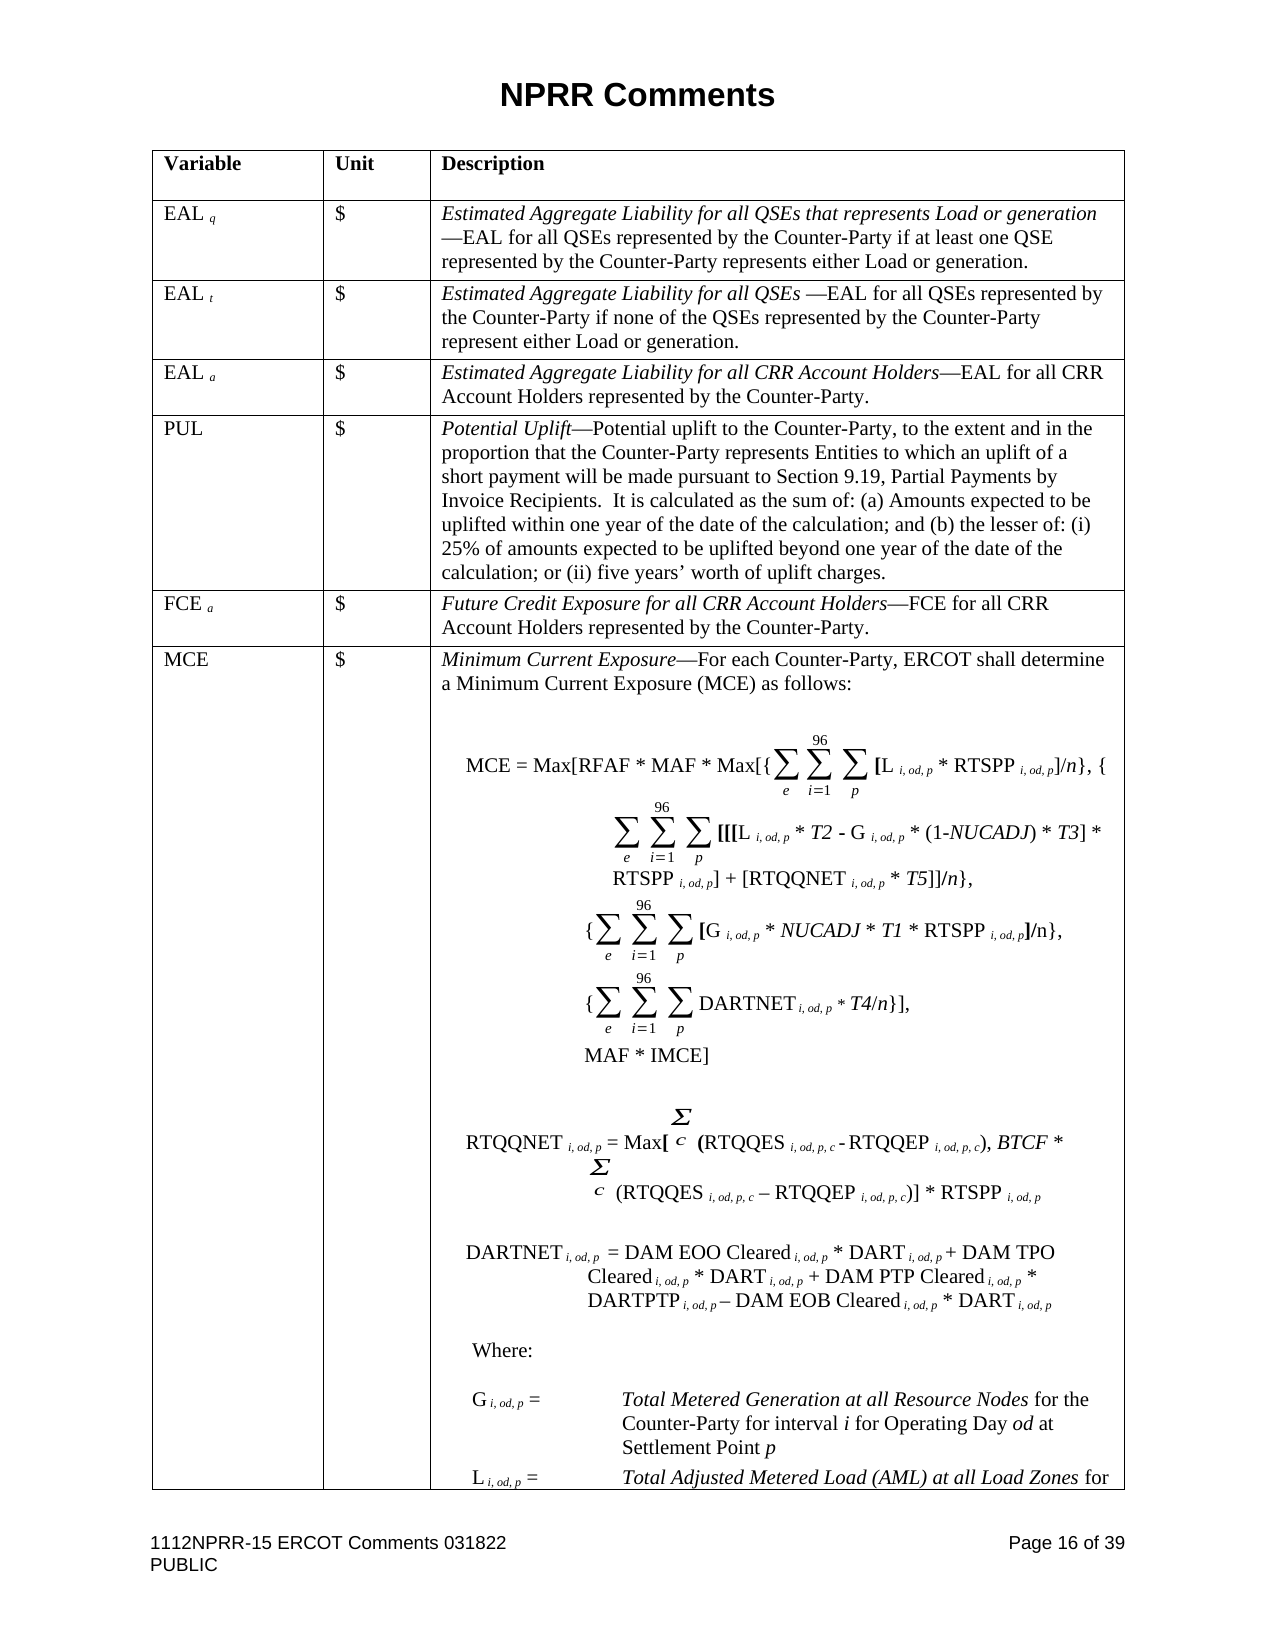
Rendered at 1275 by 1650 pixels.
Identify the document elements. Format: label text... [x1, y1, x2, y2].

table_cell EAL q [153, 201, 323, 279]
table_cell EAL a [153, 360, 323, 414]
table_cell PUL [153, 416, 323, 590]
table_cell EAL t [153, 281, 323, 359]
table_cell $ [324, 591, 430, 646]
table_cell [431, 647, 1124, 1489]
table_cell Estimated Aggregate Liability for all QSEs that represents Load or generation—EAL for all QSEs represented by the Counter-Party if at least one QSE represented by the Counter-Party represents either Load or generation. [431, 201, 1124, 279]
table_cell FCE a [153, 591, 323, 646]
table_header Description [431, 151, 1124, 200]
table_cell $ [324, 360, 430, 414]
table_cell $ [324, 416, 430, 590]
table_cell Potential Uplift—Potential uplift to the Counter-Party, to the extent and in the proportion that the Counter-Party represents Entities to which an uplift of a short payment will be made pursuant to Section 9.19, Partial Payments by Invoice Recipients. It is calculated as the sum of: (a) Amounts expected to be uplifted within one year of the date of the calculation; and (b) the lesser of: (i) 25% of amounts expected to be uplifted beyond one year of the date of the calculation; or (ii) five years’ worth of uplift charges. [431, 416, 1124, 590]
table_cell MCE [153, 647, 323, 1489]
table_cell $ [324, 201, 430, 279]
table_cell $ [324, 647, 430, 1489]
table_cell Future Credit Exposure for all CRR Account Holders—FCE for all CRR Account Holders represented by the Counter-Party. [431, 591, 1124, 646]
table_cell $ [324, 281, 430, 359]
table_cell Estimated Aggregate Liability for all CRR Account Holders—EAL for all CRR Account Holders represented by the Counter-Party. [431, 360, 1124, 414]
table_cell Estimated Aggregate Liability for all QSEs —EAL for all QSEs represented by the Counter-Party if none of the QSEs represented by the Counter-Party represent either Load or generation. [431, 281, 1124, 359]
table_header Unit [324, 151, 430, 200]
table_header Variable [153, 151, 323, 200]
